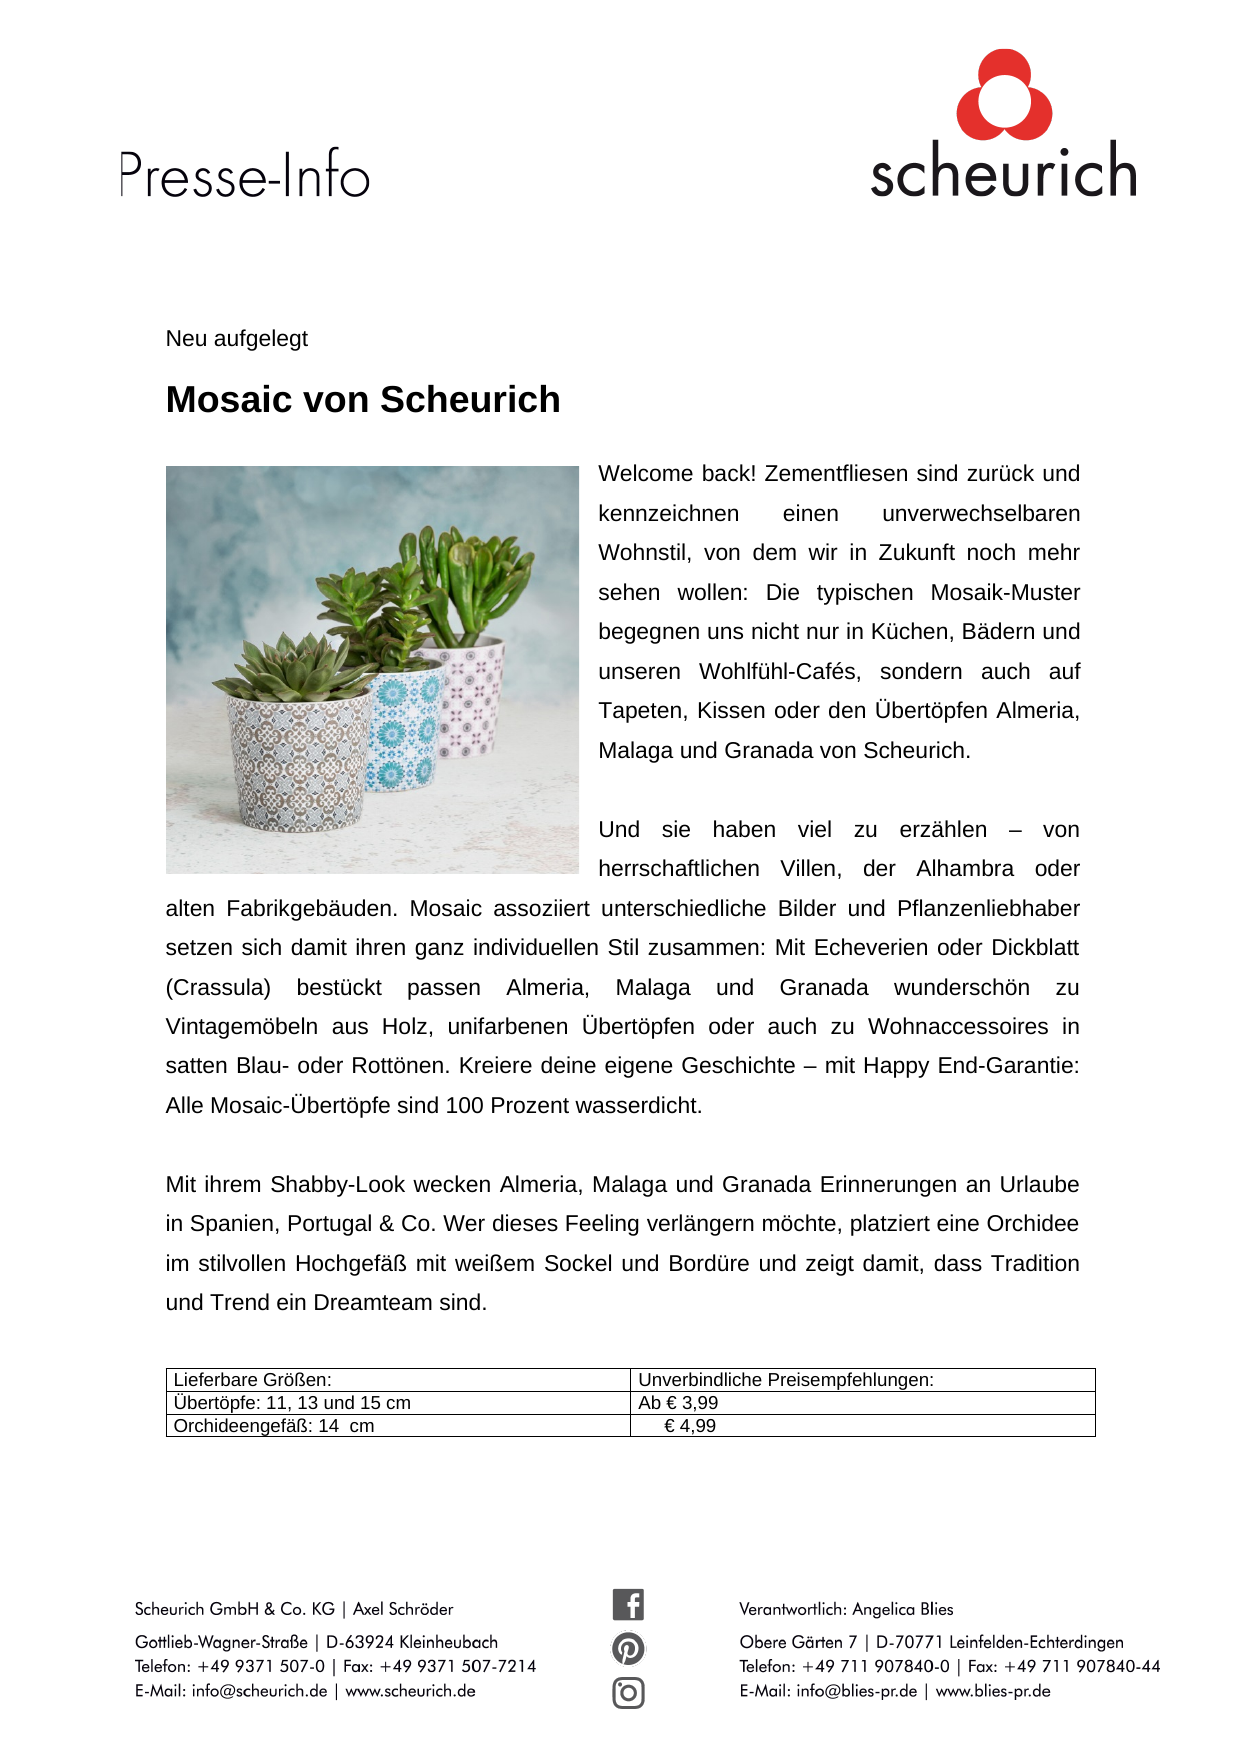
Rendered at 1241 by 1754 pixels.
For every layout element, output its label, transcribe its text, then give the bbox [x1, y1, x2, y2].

table_header Unverbindliche Preisempfehlungen: [631, 1369, 1095, 1391]
subtitle Mosaic von Scheurich [165, 378, 1081, 421]
subtitle Neu aufgelegt [165, 325, 1081, 351]
table_cell Ab € 3,99 [631, 1392, 1095, 1413]
table_header Lieferbare Größen: [167, 1369, 630, 1391]
picture [166, 466, 580, 874]
picture [120, 48, 1139, 203]
picture [15, 1571, 1160, 1709]
table_cell Übertöpfe: 11, 13 und 15 cm [167, 1392, 630, 1413]
text Mit ihrem Shabby-Look wecken Almeria, Malaga und Granada Erinnerungen an Urlaube in Spanien, Portugal & Co. Wer dieses Feeling verlängern möchte, platziert eine Orchidee im stilvollen Hochgefäß mit weißem Sockel und Bordüre und zeigt damit, dass Tradition und Trend ein Dreamteam sind. [165, 1171, 1081, 1316]
table_cell Orchideengefäß: 14 cm [167, 1415, 630, 1436]
table_cell € 4,99 [631, 1415, 1095, 1436]
text Und sie haben viel zu erzählen – von herrschaftlichen Villen, der Alhambra oder alten Fabrikgebäuden. Mosaic assoziiert unterschiedliche Bilder und Pflanzenliebhaber setzen sich damit ihren ganz individuellen Stil zusammen: Mit Echeverien oder Dickblatt (Crassula) bestückt passen Almeria, Malaga und Granada wunderschön zu Vintagemöbeln aus Holz, unifarbenen Übertöpfen oder auch zu Wohnaccessoires in satten Blau- oder Rottönen. Kreiere deine eigene Geschichte – mit Happy End-Garantie: Alle Mosaic-Übertöpfe sind 100 Prozent wasserdicht. [165, 816, 1081, 1118]
text Welcome back! Zementfliesen sind zurück und kennzeichnen einen unverwechselbaren Wohnstil, von dem wir in Zukunft noch mehr sehen wollen: Die typischen Mosaik-Muster begegnen uns nicht nur in Küchen, Bädern und unseren Wohlfühl-Cafés, sondern auch auf Tapeten, Kissen oder den Übertöpfen Almeria, Malaga und Granada von Scheurich. [165, 460, 1081, 763]
